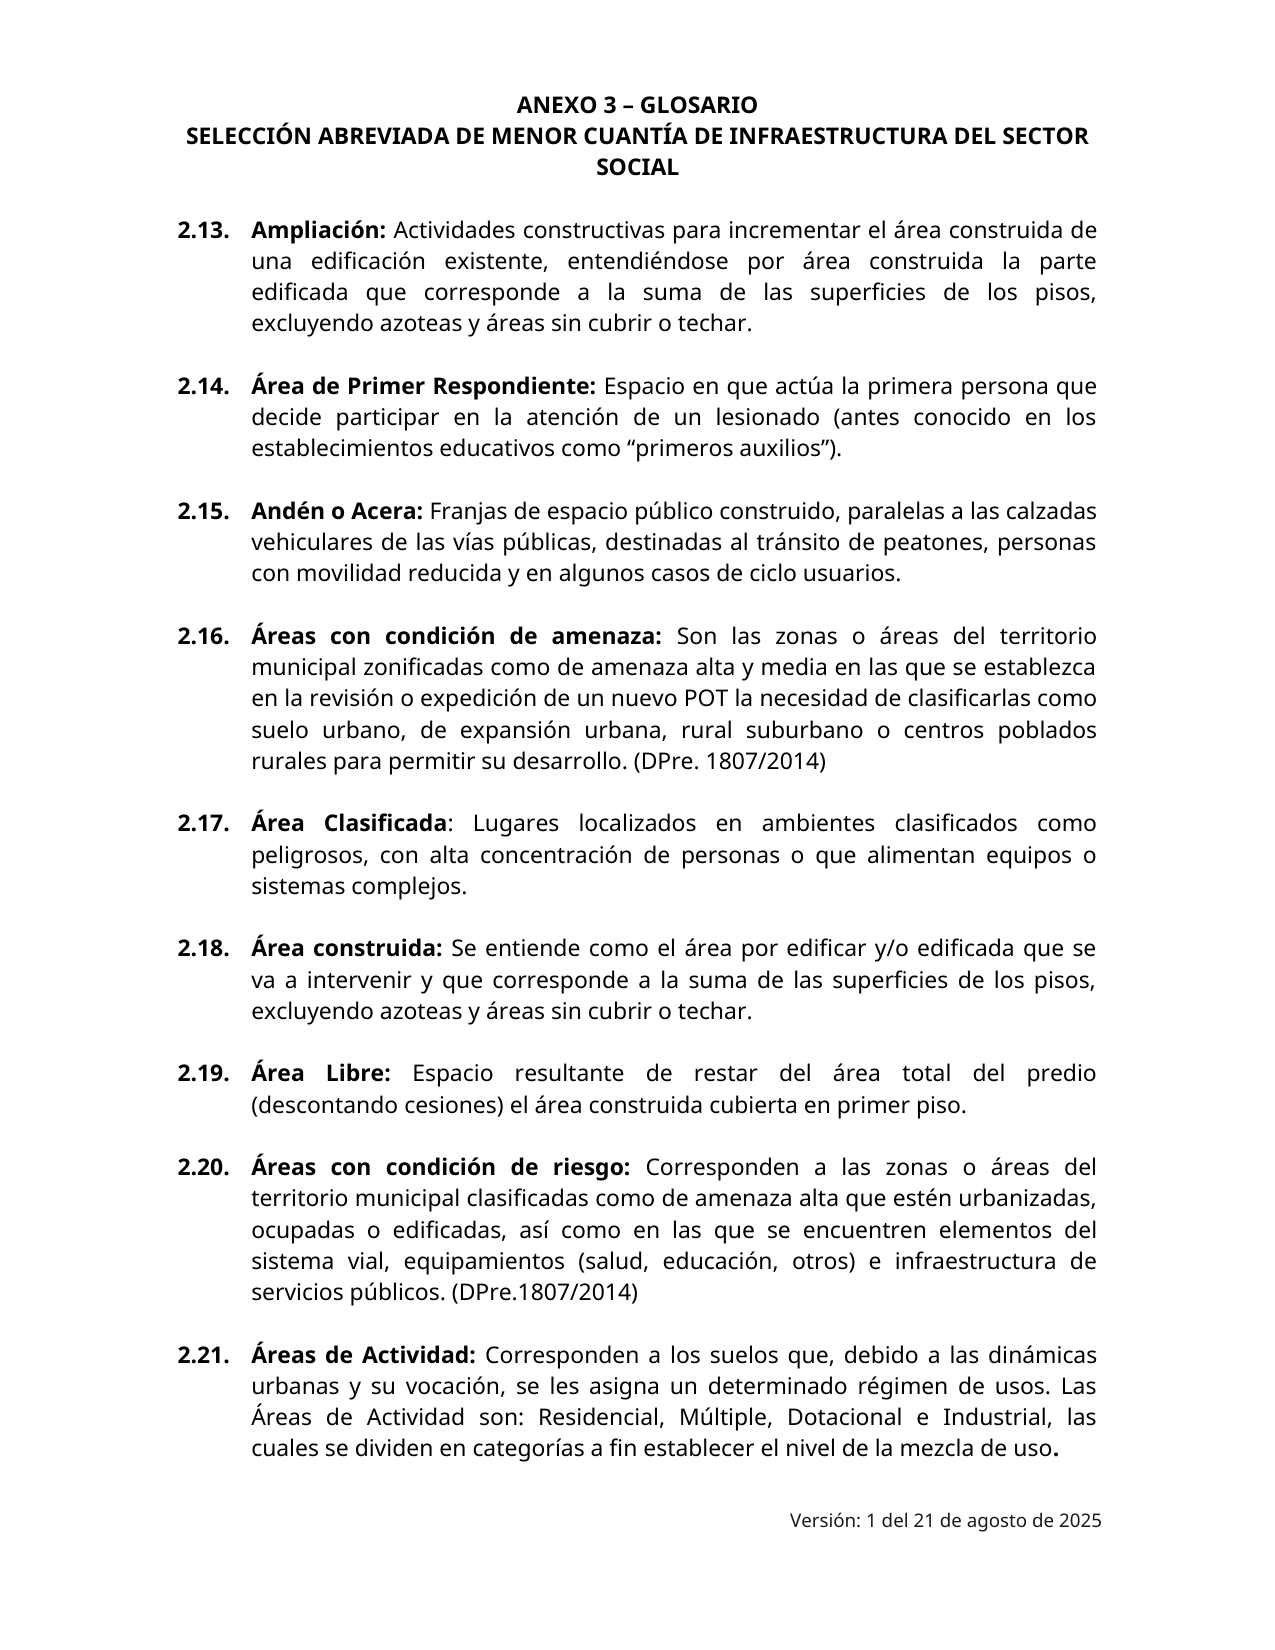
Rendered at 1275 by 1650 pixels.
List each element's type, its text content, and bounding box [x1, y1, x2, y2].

list Andén o Acera: Franjas de espacio público construido, paralelas a las calzadas vehiculares de las vías públicas, destinadas al tránsito de peatones, personas con movilidad reducida y en algunos casos de ciclo usuarios. [177, 495, 1098, 589]
list Ampliación: Actividades constructivas para incrementar el área construida de una edificación existente, entendiéndose por área construida la parte edificada que corresponde a la suma de las superficies de los pisos, excluyendo azoteas y áreas sin cubrir o techar. [177, 214, 1098, 339]
list Área Clasificada: Lugares localizados en ambientes clasificados como peligrosos, con alta concentración de personas o que alimentan equipos o sistemas complejos. [177, 807, 1098, 901]
list Áreas con condición de amenaza: Son las zonas o áreas del territorio municipal zonificadas como de amenaza alta y media en las que se establezca en la revisión o expedición de un nuevo POT la necesidad de clasificarlas como suelo urbano, de expansión urbana, rural suburbano o centros poblados rurales para permitir su desarrollo. (DPre. 1807/2014) [177, 620, 1098, 776]
list Áreas con condición de riesgo: Corresponden a las zonas o áreas del territorio municipal clasificadas como de amenaza alta que estén urbanizadas, ocupadas o edificadas, así como en las que se encuentren elementos del sistema vial, equipamientos (salud, educación, otros) e infraestructura de servicios públicos. (DPre.1807/2014) [177, 1151, 1098, 1307]
list Área Libre: Espacio resultante de restar del área total del predio (descontando cesiones) el área construida cubierta en primer piso. [177, 1057, 1098, 1120]
list Área de Primer Respondiente: Espacio en que actúa la primera persona que decide participar en la atención de un lesionado (antes conocido en los establecimientos educativos como “primeros auxilios”). [177, 370, 1098, 464]
list Áreas de Actividad: Corresponden a los suelos que, debido a las dinámicas urbanas y su vocación, se les asigna un determinado régimen de usos. Las Áreas de Actividad son: Residencial, Múltiple, Dotacional e Industrial, las cuales se dividen en categorías a fin establecer el nivel de la mezcla de uso. [177, 1339, 1098, 1464]
list Área construida: Se entiende como el área por edificar y/o edificada que se va a intervenir y que corresponde a la suma de las superficies de los pisos, excluyendo azoteas y áreas sin cubrir o techar. [177, 932, 1098, 1026]
